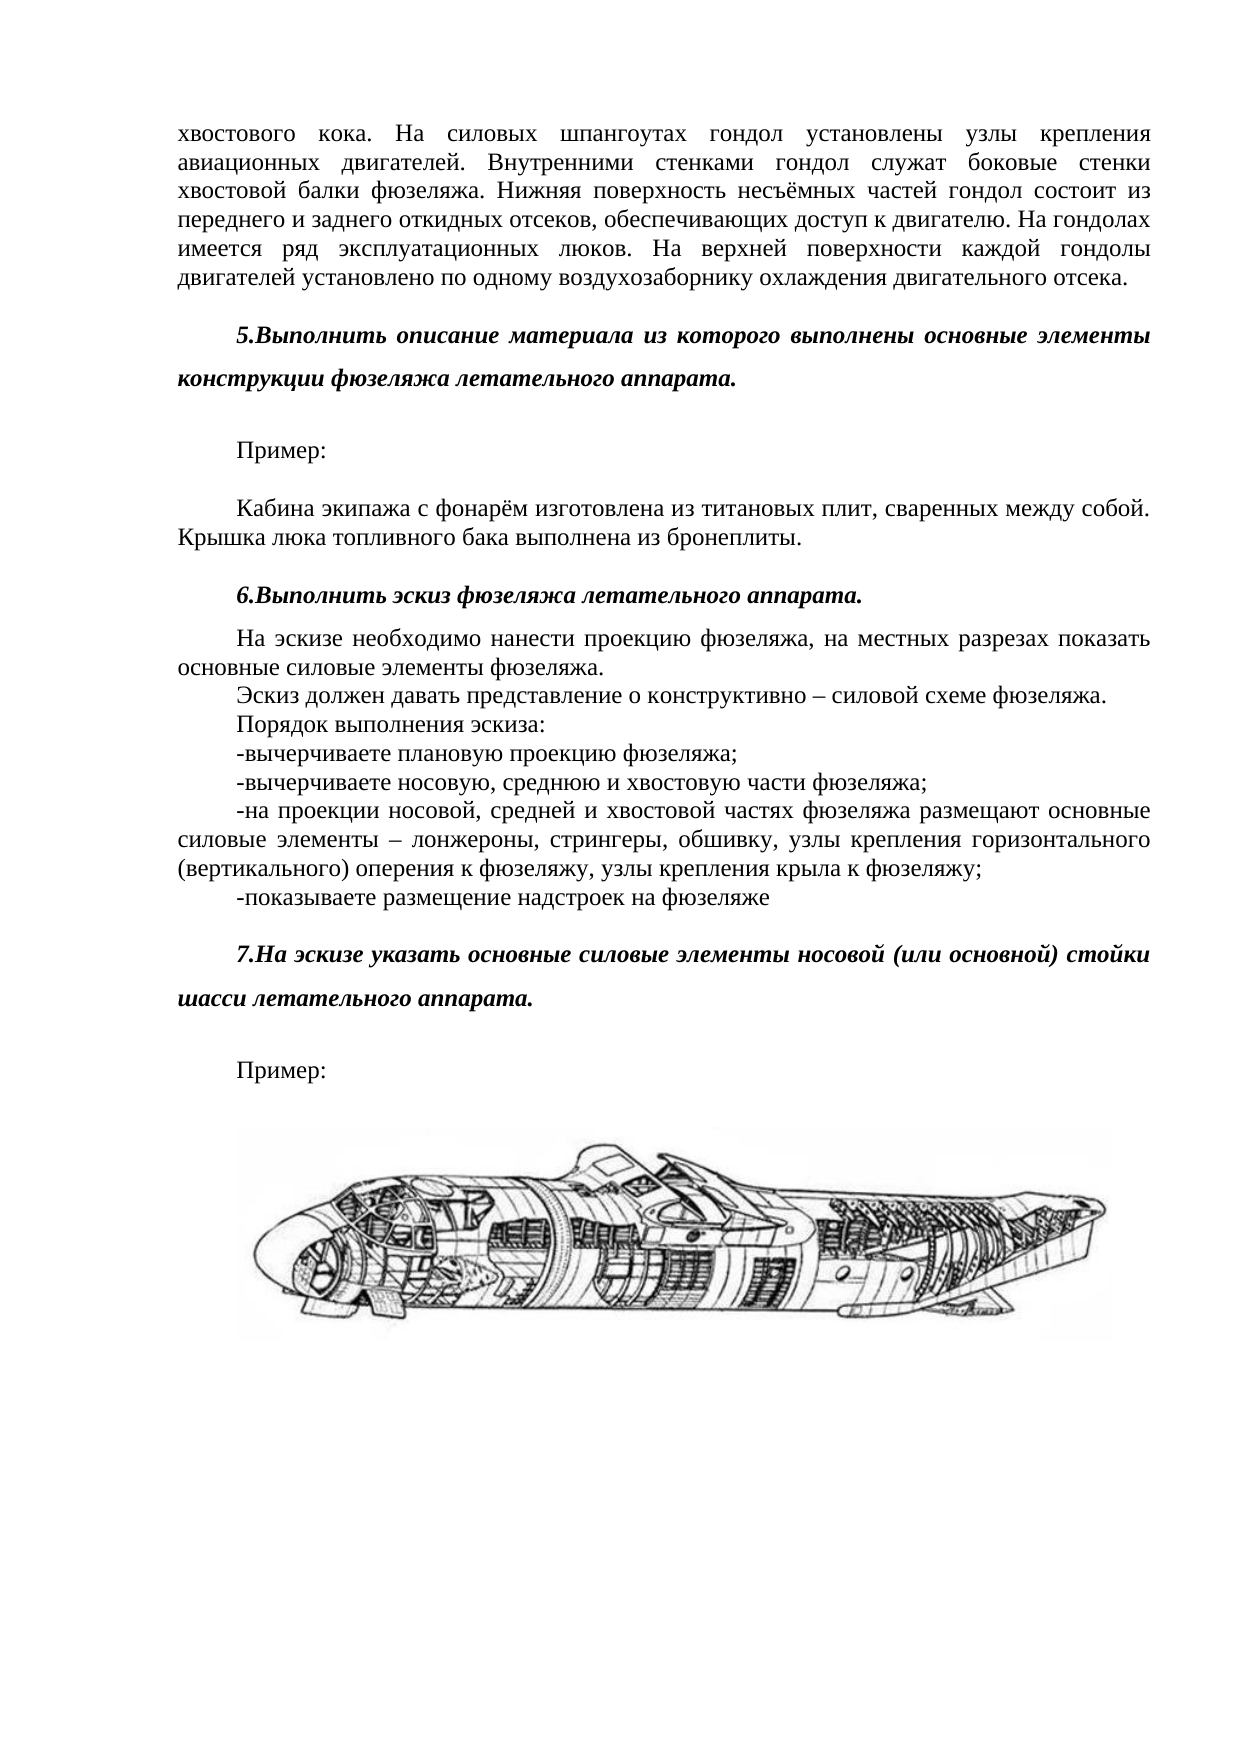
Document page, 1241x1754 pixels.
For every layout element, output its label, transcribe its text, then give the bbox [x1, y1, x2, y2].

text -на проекции носовой, средней и хвостовой частях фюзеляжа размещают основные силовые элементы – лонжероны, стрингеры, обшивку, узлы крепления горизонтального (вертикального) оперения к фюзеляжу, узлы крепления крыла к фюзеляжу; [177, 795, 1152, 882]
text -показываете размещение надстроек на фюзеляже [177, 882, 1152, 910]
text 6.Выполнить эскиз фюзеляжа летательного аппарата. [177, 580, 1152, 608]
text На эскизе необходимо нанести проекцию фюзеляжа, на местных разрезах показать основные силовые элементы фюзеляжа. [177, 623, 1152, 680]
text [177, 118, 1152, 291]
text Эскиз должен давать представление о конструктивно – силовой схеме фюзеляжа. [177, 680, 1152, 709]
text 7.На эскизе указать основные силовые элементы носовой (или основной) стойки шасси летательного аппарата. [177, 939, 1152, 1011]
text Кабина экипажа с фонарём изготовлена из титановых плит, сваренных между собой. Крышка люка топливного бака выполнена из бронеплиты. [177, 493, 1152, 551]
text -вычерчиваете носовую, среднюю и хвостовую части фюзеляжа; [177, 767, 1152, 795]
text -вычерчиваете плановую проекцию фюзеляжа; [177, 738, 1152, 767]
text Пример: [177, 1055, 1152, 1084]
text 5.Выполнить описание материала из которого выполнены основные элементы конструкции фюзеляжа летательного аппарата. [177, 320, 1152, 392]
text Пример: [177, 435, 1152, 464]
text Порядок выполнения эскиза: [177, 709, 1152, 738]
